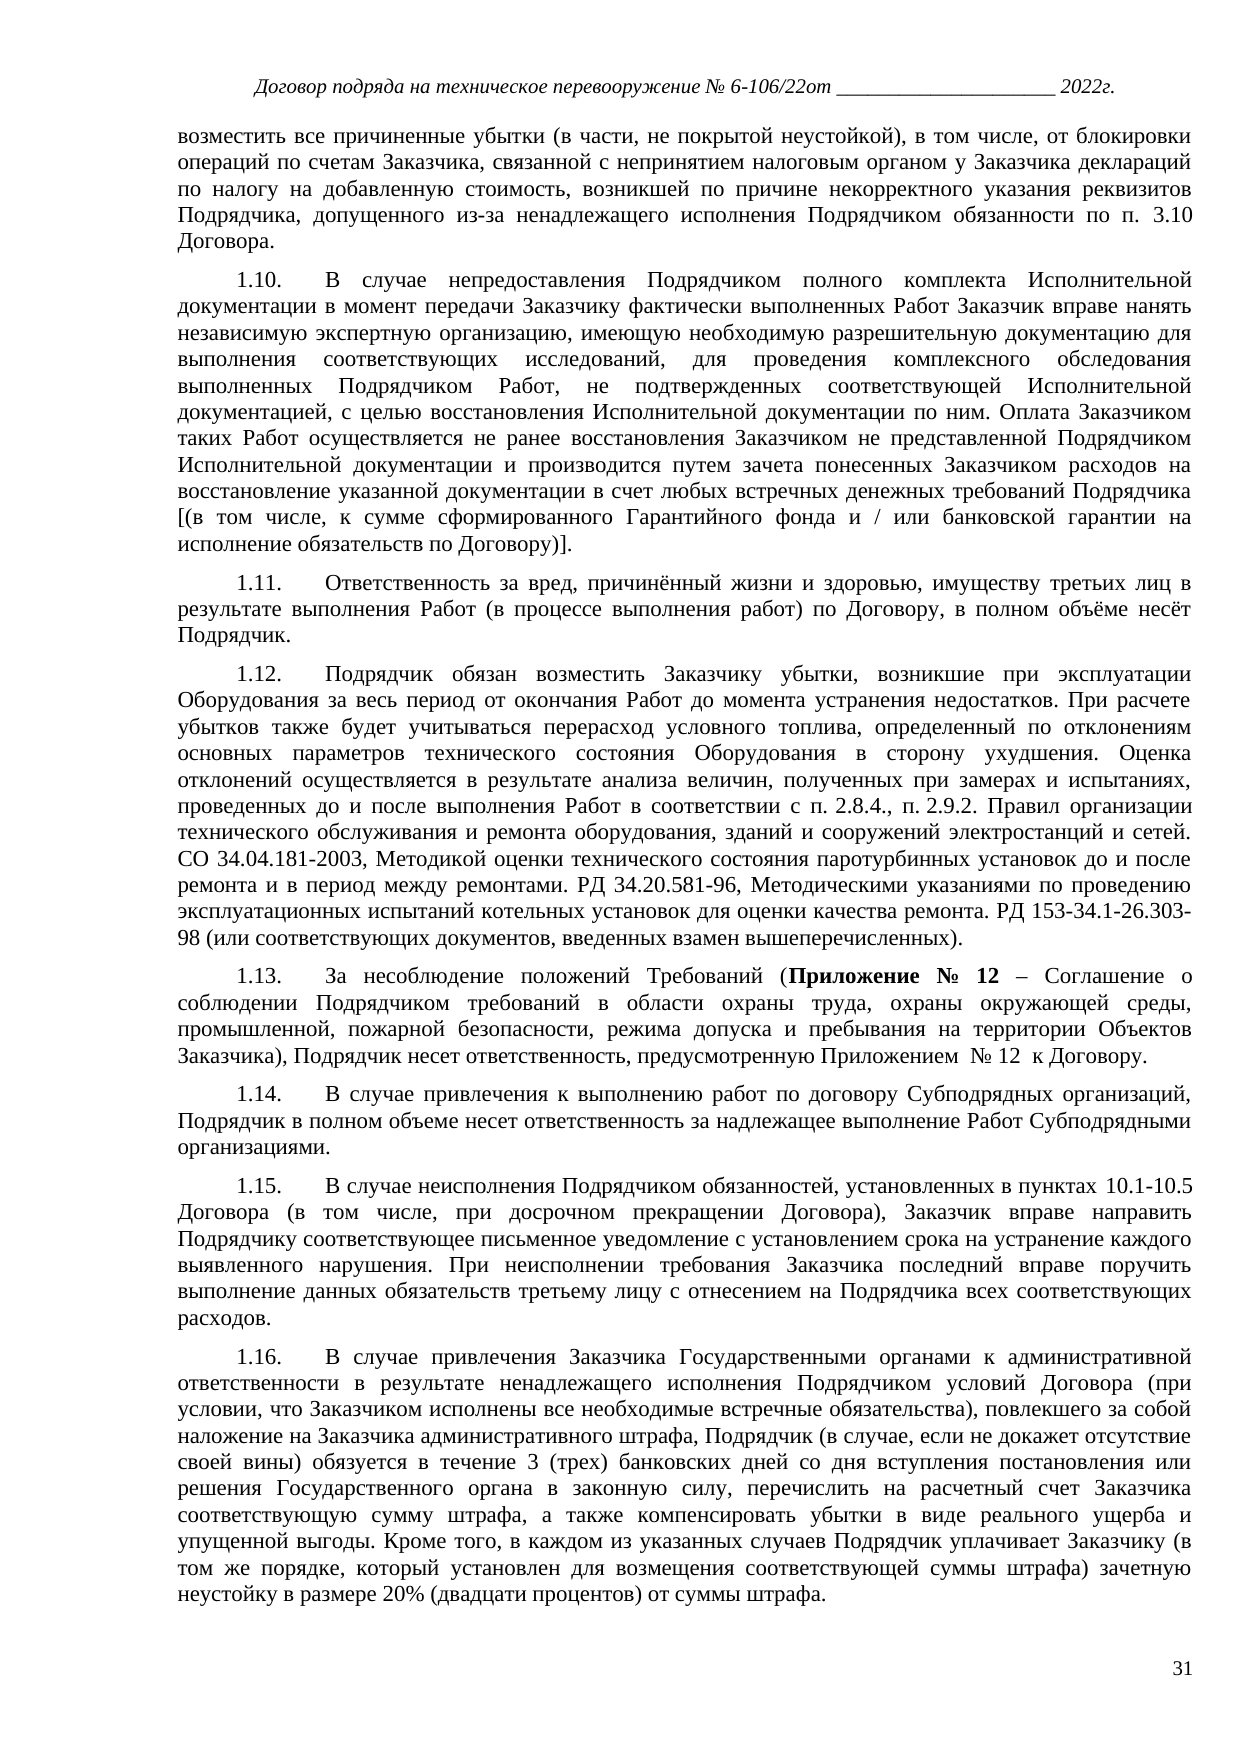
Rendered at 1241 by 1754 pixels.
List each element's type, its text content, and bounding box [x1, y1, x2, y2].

text Ответственность за вред, причинённый жизни и здоровью, имуществу третьих лиц в результате выполнения Работ (в процессе выполнения работ) по Договору, в полном объёме несёт Подрядчик. [177, 569, 1193, 648]
text Подрядчик обязан возместить Заказчику убытки, возникшие при эксплуатации Оборудования за весь период от окончания Работ до момента устранения недостатков. При расчете убытков также будет учитываться перерасход условного топлива, определенный по отклонениям основных параметров технического состояния Оборудования в сторону ухудшения. Оценка отклонений осуществляется в результате анализа величин, полученных при замерах и испытаниях, проведенных до и после выполнения Работ в соответствии с п. 2.8.4., п. 2.9.2. Правил организации технического обслуживания и ремонта оборудования, зданий и сооружений электростанций и сетей. СО 34.04.181-2003, Методикой оценки технического состояния паротурбинных установок до и после ремонта и в период между ремонтами. РД 34.20.581-96, Методическими указаниями по проведению эксплуатационных испытаний котельных установок для оценки качества ремонта. РД 153-34.1-26.303-98 (или соответствующих документов, введенных взамен вышеперечисленных). [177, 660, 1193, 950]
text В случае привлечения к выполнению работ по договору Субподрядных организаций, Подрядчик в полном объеме несет ответственность за надлежащее выполнение Работ Субподрядными организациями. [177, 1081, 1193, 1159]
text В случае непредоставления Подрядчиком полного комплекта Исполнительной документации в момент передачи Заказчику фактически выполненных Работ Заказчик вправе нанять независимую экспертную организацию, имеющую необходимую разрешительную документацию для выполнения соответствующих исследований, для проведения комплексного обследования выполненных Подрядчиком Работ, не подтвержденных соответствующей Исполнительной документацией, с целью восстановления Исполнительной документации по ним. Оплата Заказчиком таких Работ осуществляется не ранее восстановления Заказчиком не представленной Подрядчиком Исполнительной документации и производится путем зачета понесенных Заказчиком расходов на восстановление указанной документации в счет любых встречных денежных требований Подрядчика [(в том числе, к сумме сформированного Гарантийного фонда и / или банковской гарантии на исполнение обязательств по Договору)]. [177, 266, 1193, 556]
text В случае неисполнения Подрядчиком обязанностей, установленных в пунктах 25.1-25.5 Договора (в том числе, при досрочном прекращении Договора), Заказчик вправе направить Подрядчику соответствующее письменное уведомление с установлением срока на устранение каждого выявленного нарушения. При неисполнении требования Заказчика последний вправе поручить выполнение данных обязательств третьему лицу с отнесением на Подрядчика всех соответствующих расходов. [177, 1172, 1193, 1330]
text За несоблюдение положений Требований (Приложение № 12 – Соглашение о соблюдении Подрядчиком требований в области охраны труда, охраны окружающей среды, промышленной, пожарной безопасности, режима допуска и пребывания на территории Объектов Заказчика), Подрядчик несет ответственность, предусмотренную Приложением № 12 к Договору. [177, 963, 1193, 1068]
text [177, 122, 1193, 254]
text В случае привлечения Заказчика Государственными органами к административной ответственности в результате ненадлежащего исполнения Подрядчиком условий Договора (при условии, что Заказчиком исполнены все необходимые встречные обязательства), повлекшего за собой наложение на Заказчика административного штрафа, Подрядчик (в случае, если не докажет отсутствие своей вины) обязуется в течение 3 (трех) банковских дней со дня вступления постановления или решения Государственного органа в законную силу, перечислить на расчетный счет Заказчика соответствующую сумму штрафа, а также компенсировать убытки в виде реального ущерба и упущенной выгоды. Кроме того, в каждом из указанных случаев Подрядчик уплачивает Заказчику (в том же порядке, который установлен для возмещения соответствующей суммы штрафа) зачетную неустойку в размере 20% (двадцати процентов) от суммы штрафа. [177, 1343, 1193, 1606]
